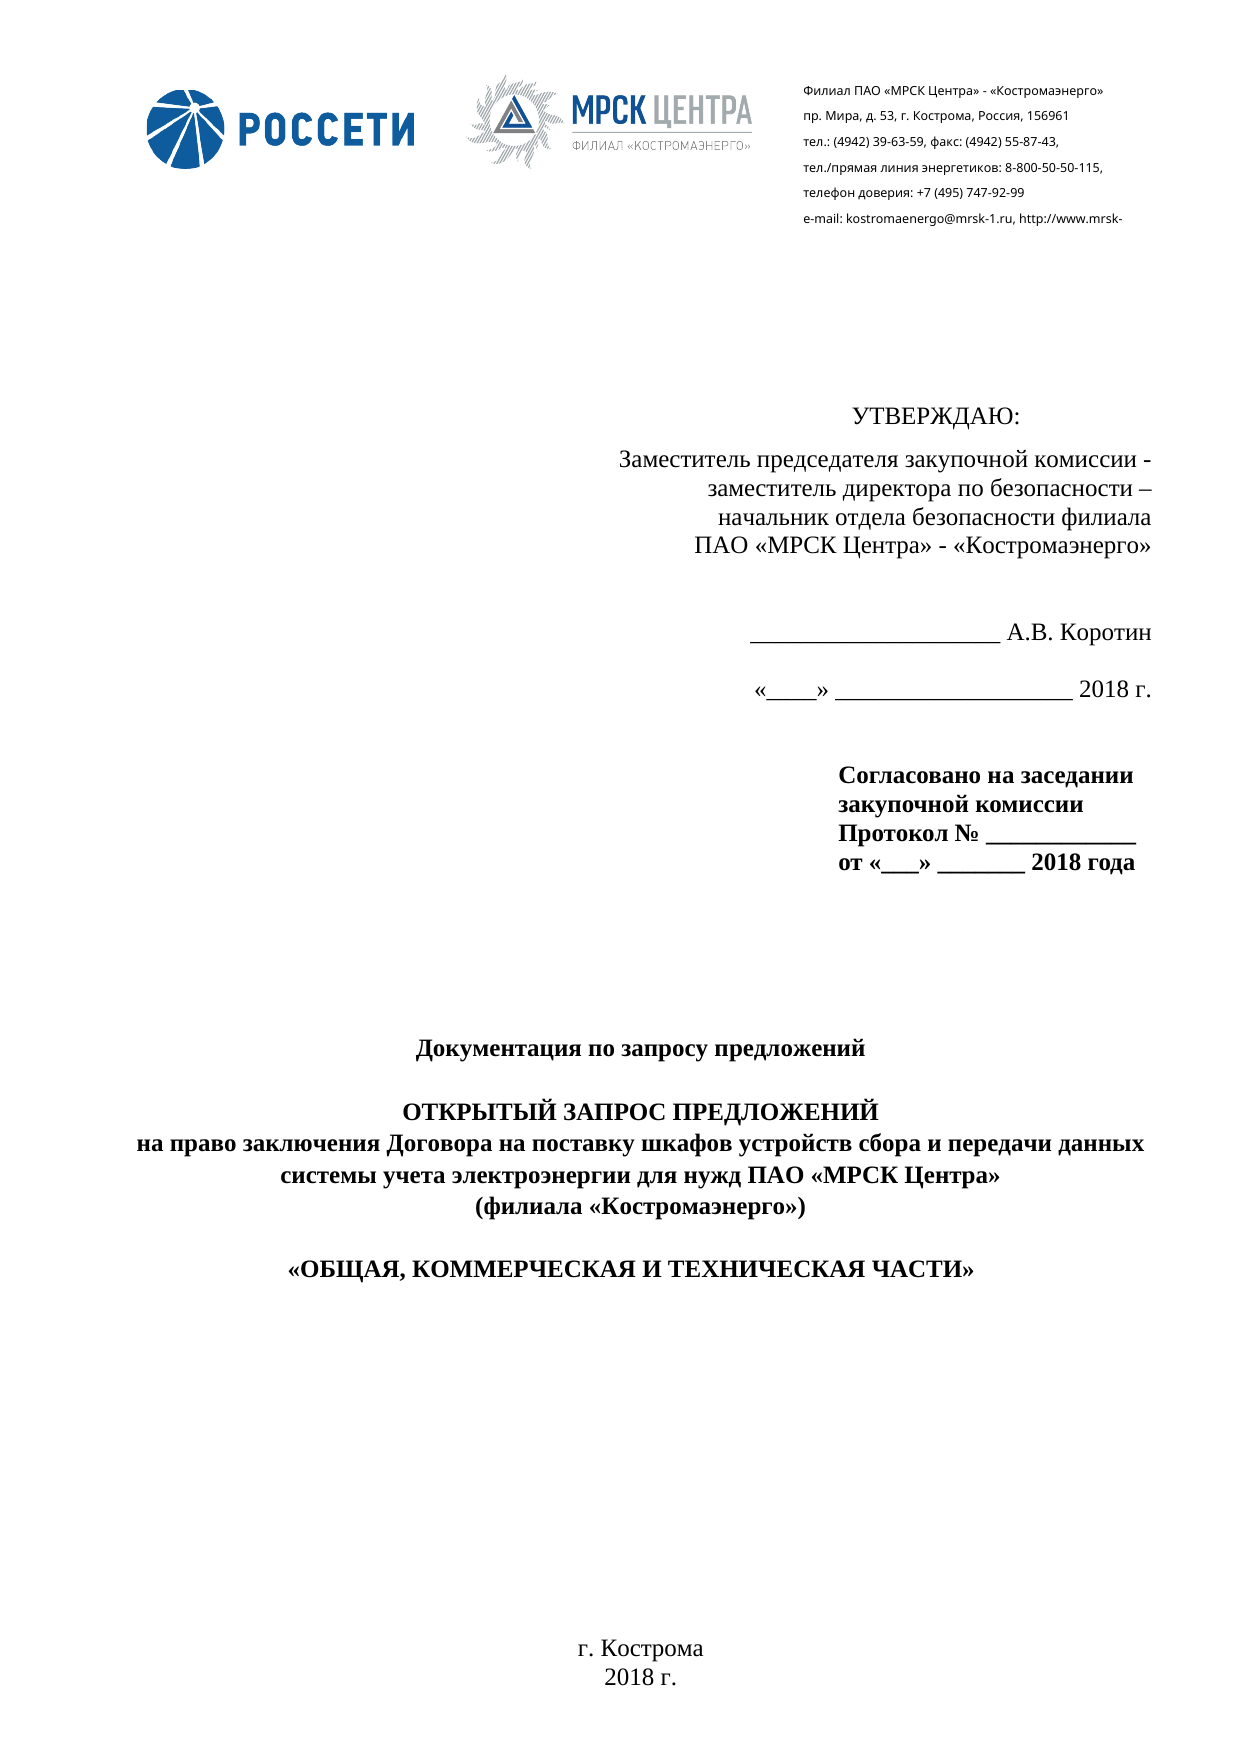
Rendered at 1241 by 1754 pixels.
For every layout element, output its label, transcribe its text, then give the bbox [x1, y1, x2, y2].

text г. Кострома 2018 г. [129, 1633, 1152, 1691]
text начальник отдела безопасности филиала [129, 502, 1152, 531]
text ____________________ А.В. Коротин [129, 617, 1152, 646]
picture [466, 74, 752, 169]
text УТВЕРЖДАЮ: [720, 401, 1152, 430]
text закупочной комиссии [838, 789, 1152, 818]
text заместитель директора по безопасности – [129, 473, 1152, 502]
text ПАО «МРСК Центра» - «Костромаэнерго» [129, 531, 1152, 559]
text от «___» _______ 2018 года [838, 847, 1152, 876]
text Протокол № ____________ [838, 818, 1152, 847]
text «ОБЩАЯ, КОММЕРЧЕСКАЯ и техническая ЧАСТИ» [73, 1254, 1183, 1283]
picture [146, 90, 414, 169]
text (филиала «Костромаэнерго») [129, 1191, 1152, 1220]
text ОТКРЫТЫЙ ЗАПРОС ПРЕДЛОЖЕНИЙ [129, 1097, 1152, 1125]
text на право заключения Договора на поставку шкафов устройств сбора и передачи данных системы учета электроэнергии для нужд ПАО «МРСК Центра» [129, 1128, 1152, 1188]
text Документация по запросу предложений [129, 1033, 1152, 1062]
text Согласовано на заседании [838, 761, 1152, 789]
text Заместитель председателя закупочной комиссии - [129, 444, 1152, 473]
text «____» ___________________ 2018 г. [720, 674, 1152, 703]
